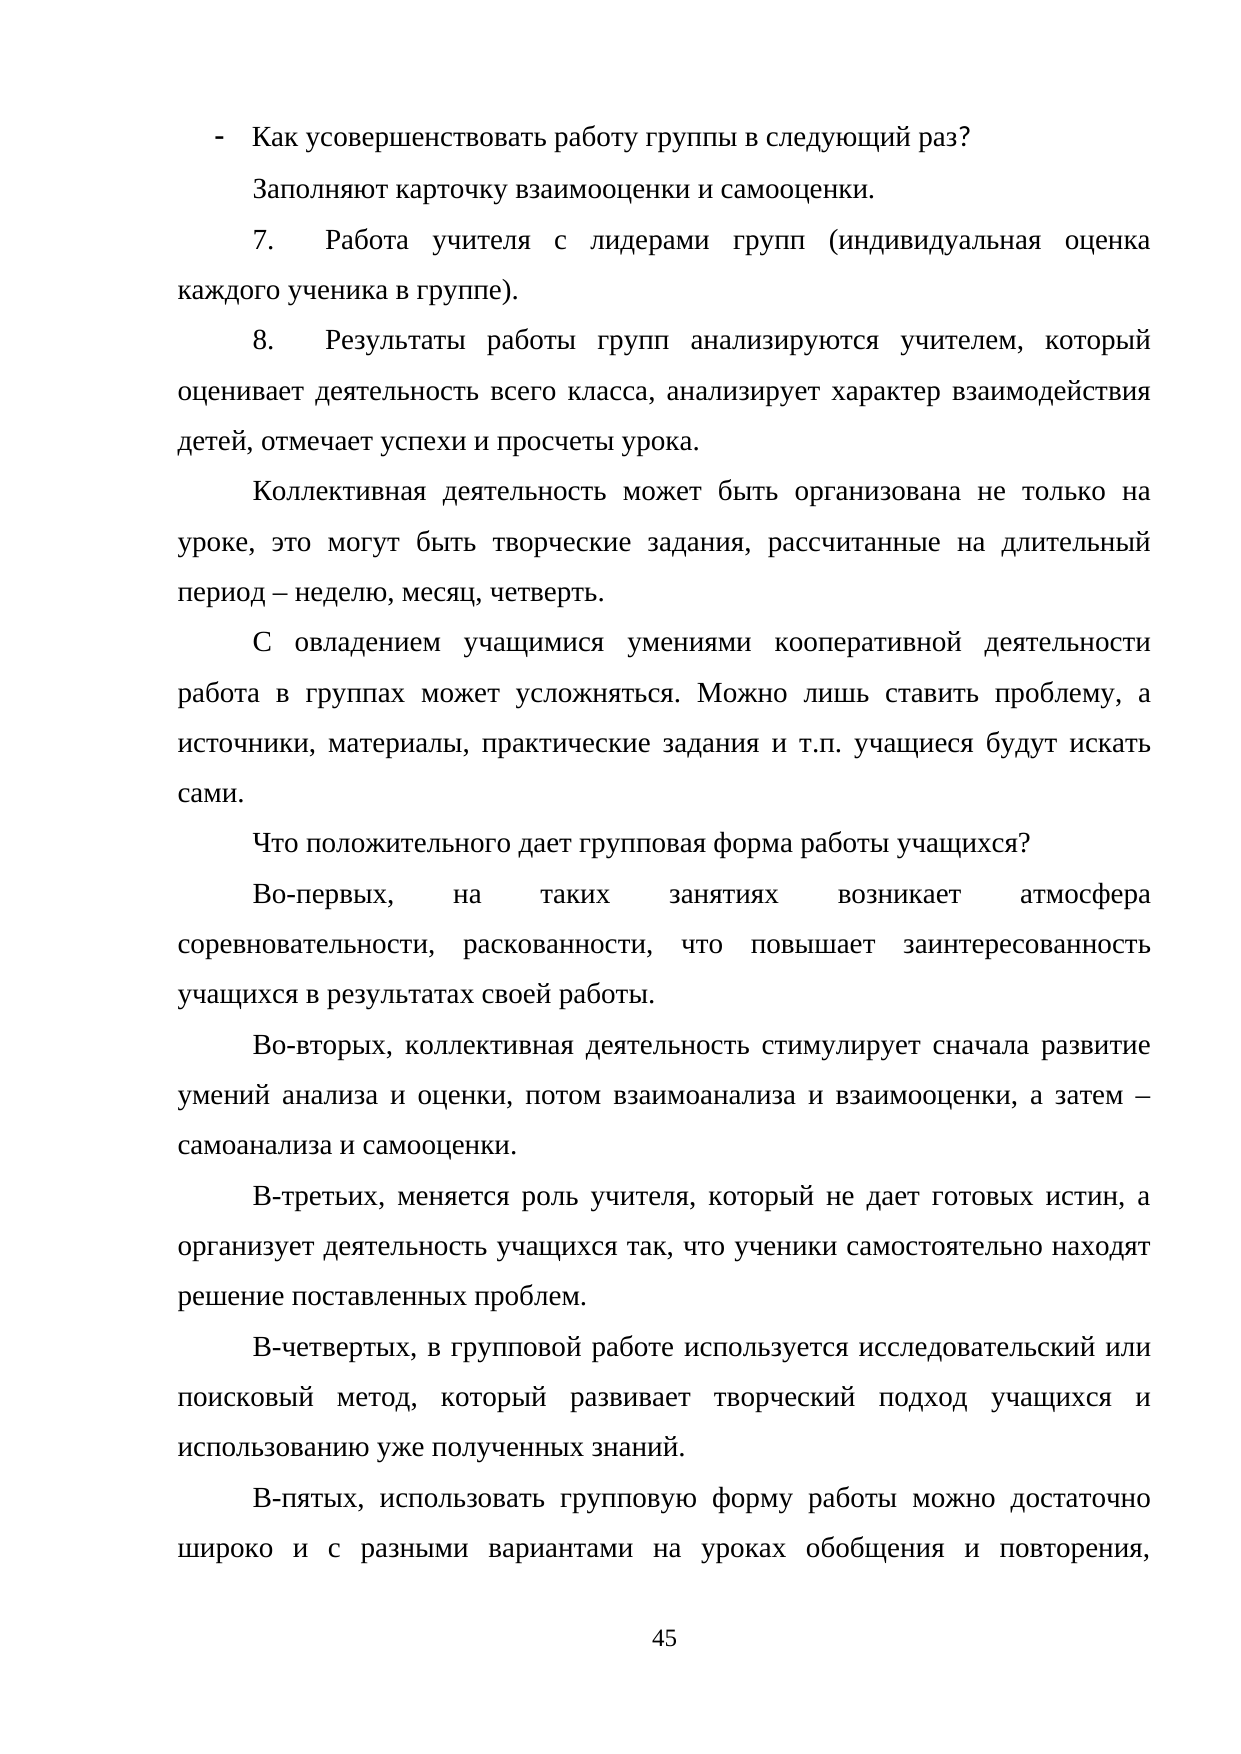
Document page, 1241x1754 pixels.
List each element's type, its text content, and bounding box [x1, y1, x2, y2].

list Результаты работы групп анализируются учителем, который оценивает деятельность всего класса, анализирует характер взаимодействия детей, отмечает успехи и просчеты урока. [177, 322, 1152, 457]
list Работа учителя с лидерами групп (индивидуальная оценка каждого ученика в группе). [177, 222, 1152, 306]
text Коллективная деятельность может быть организована не только на уроке, это могут быть творческие задания, рассчитанные на длительный период – неделю, месяц, четверть. [177, 473, 1152, 608]
text Заполняют карточку взаимооценки и самооценки. [177, 172, 1152, 205]
text В-третьих, меняется роль учителя, который не дает готовых истин, а организует деятельность учащихся так, что ученики самостоятельно находят решение поставленных проблем. [177, 1178, 1152, 1312]
text С овладением учащимися умениями кооперативной деятельности работа в группах может усложняться. Можно лишь ставить проблему, а источники, материалы, практические задания и т.п. учащиеся будут искать сами. [177, 624, 1152, 809]
text Во-вторых, коллективная деятельность стимулирует сначала развитие умений анализа и оценки, потом взаимоанализа и взаимооценки, а затем – самоанализа и самооценки. [177, 1027, 1152, 1161]
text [177, 1480, 1152, 1563]
list Как усовершенствовать работу группы в следующий раз? [214, 118, 1152, 154]
text Что положительного дает групповая форма работы учащихся? [177, 826, 1152, 859]
text Во-первых, на таких занятиях возникает атмосфера соревновательности, раскованности, что повышает заинтересованность учащихся в результатах своей работы. [177, 876, 1152, 1010]
text В-четвертых, в групповой работе используется исследовательский или поисковый метод, который развивает творческий подход учащихся и использованию уже полученных знаний. [177, 1329, 1152, 1463]
